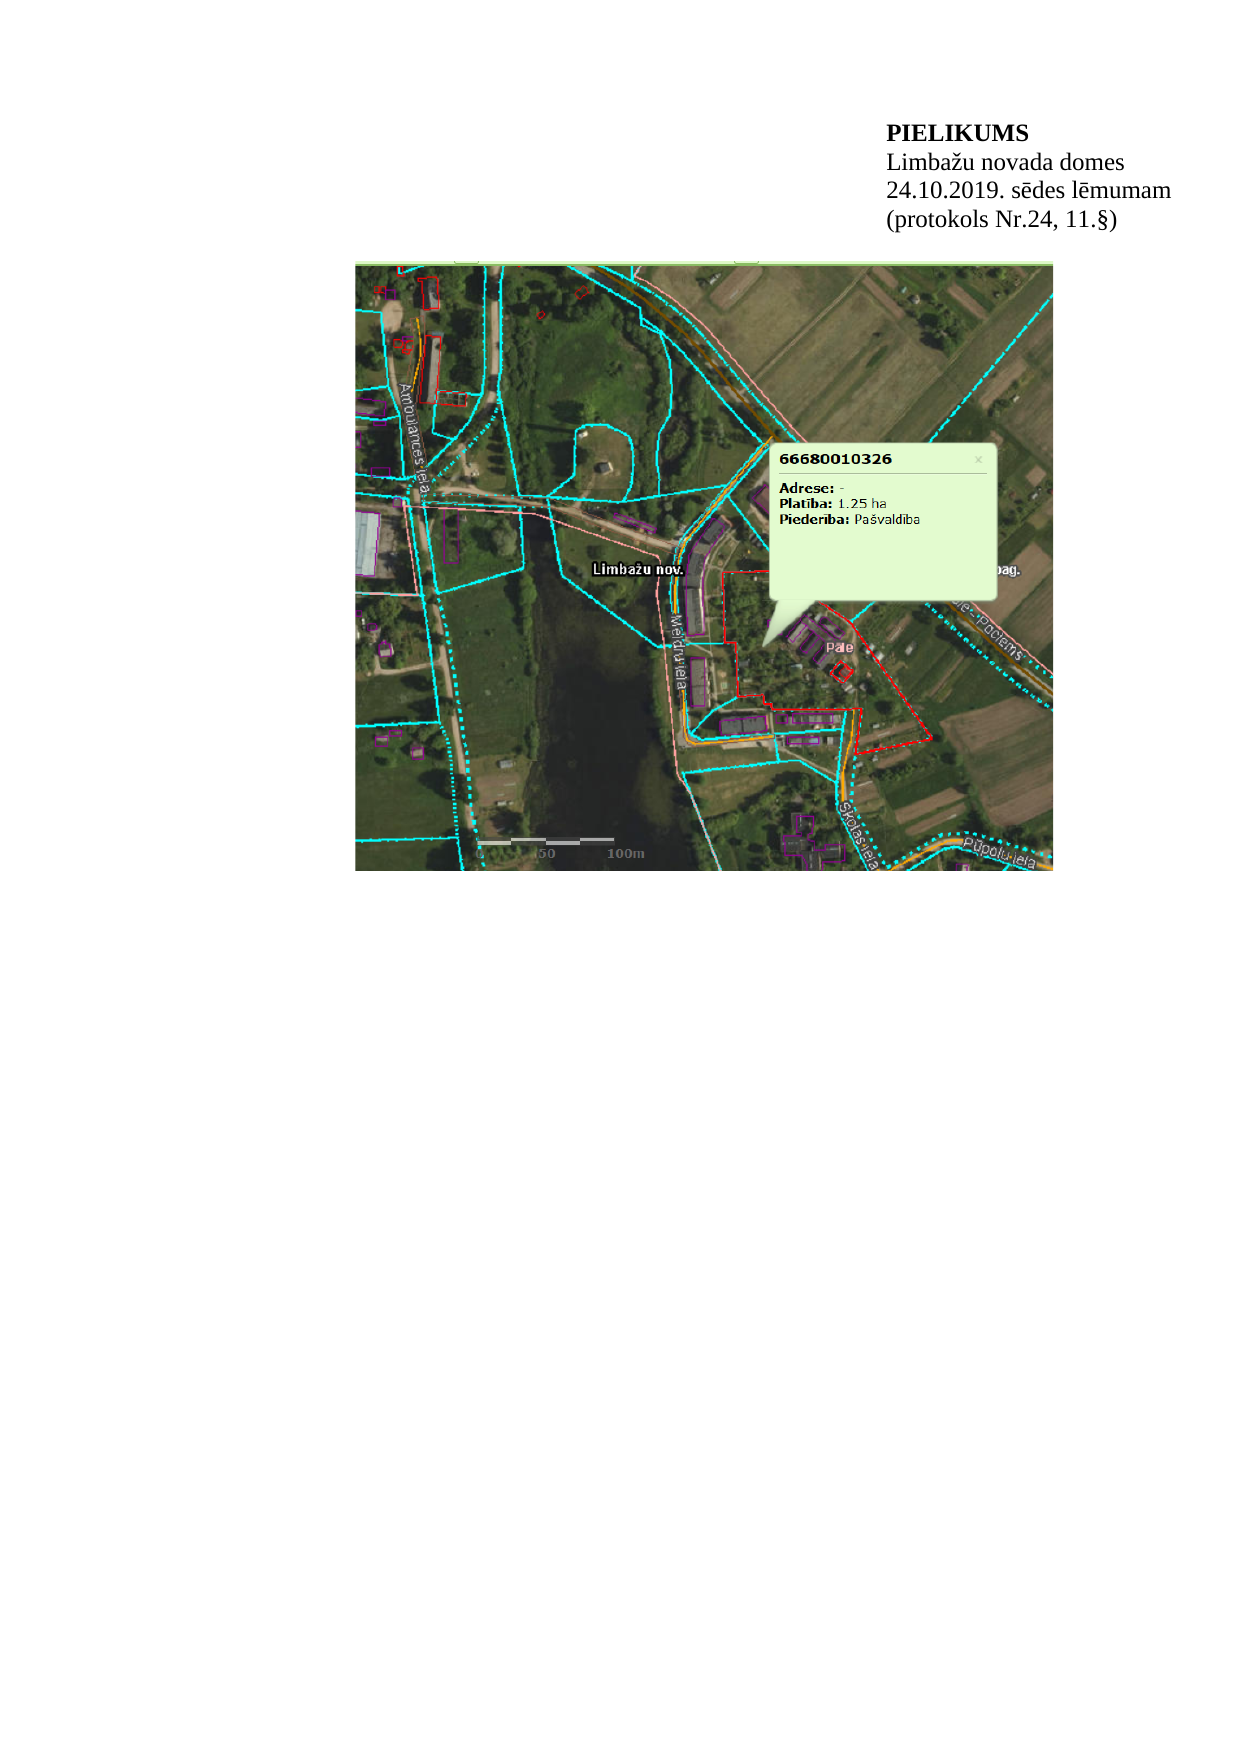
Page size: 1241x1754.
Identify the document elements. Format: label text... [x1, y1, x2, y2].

text (protokols Nr.24, 11.§) [886, 204, 1181, 233]
picture [355, 261, 1054, 871]
text Limbažu novada domes [886, 147, 1181, 176]
text PIELIKUMS [886, 118, 1181, 147]
text 24.10.2019. sēdes lēmumam [886, 176, 1181, 204]
